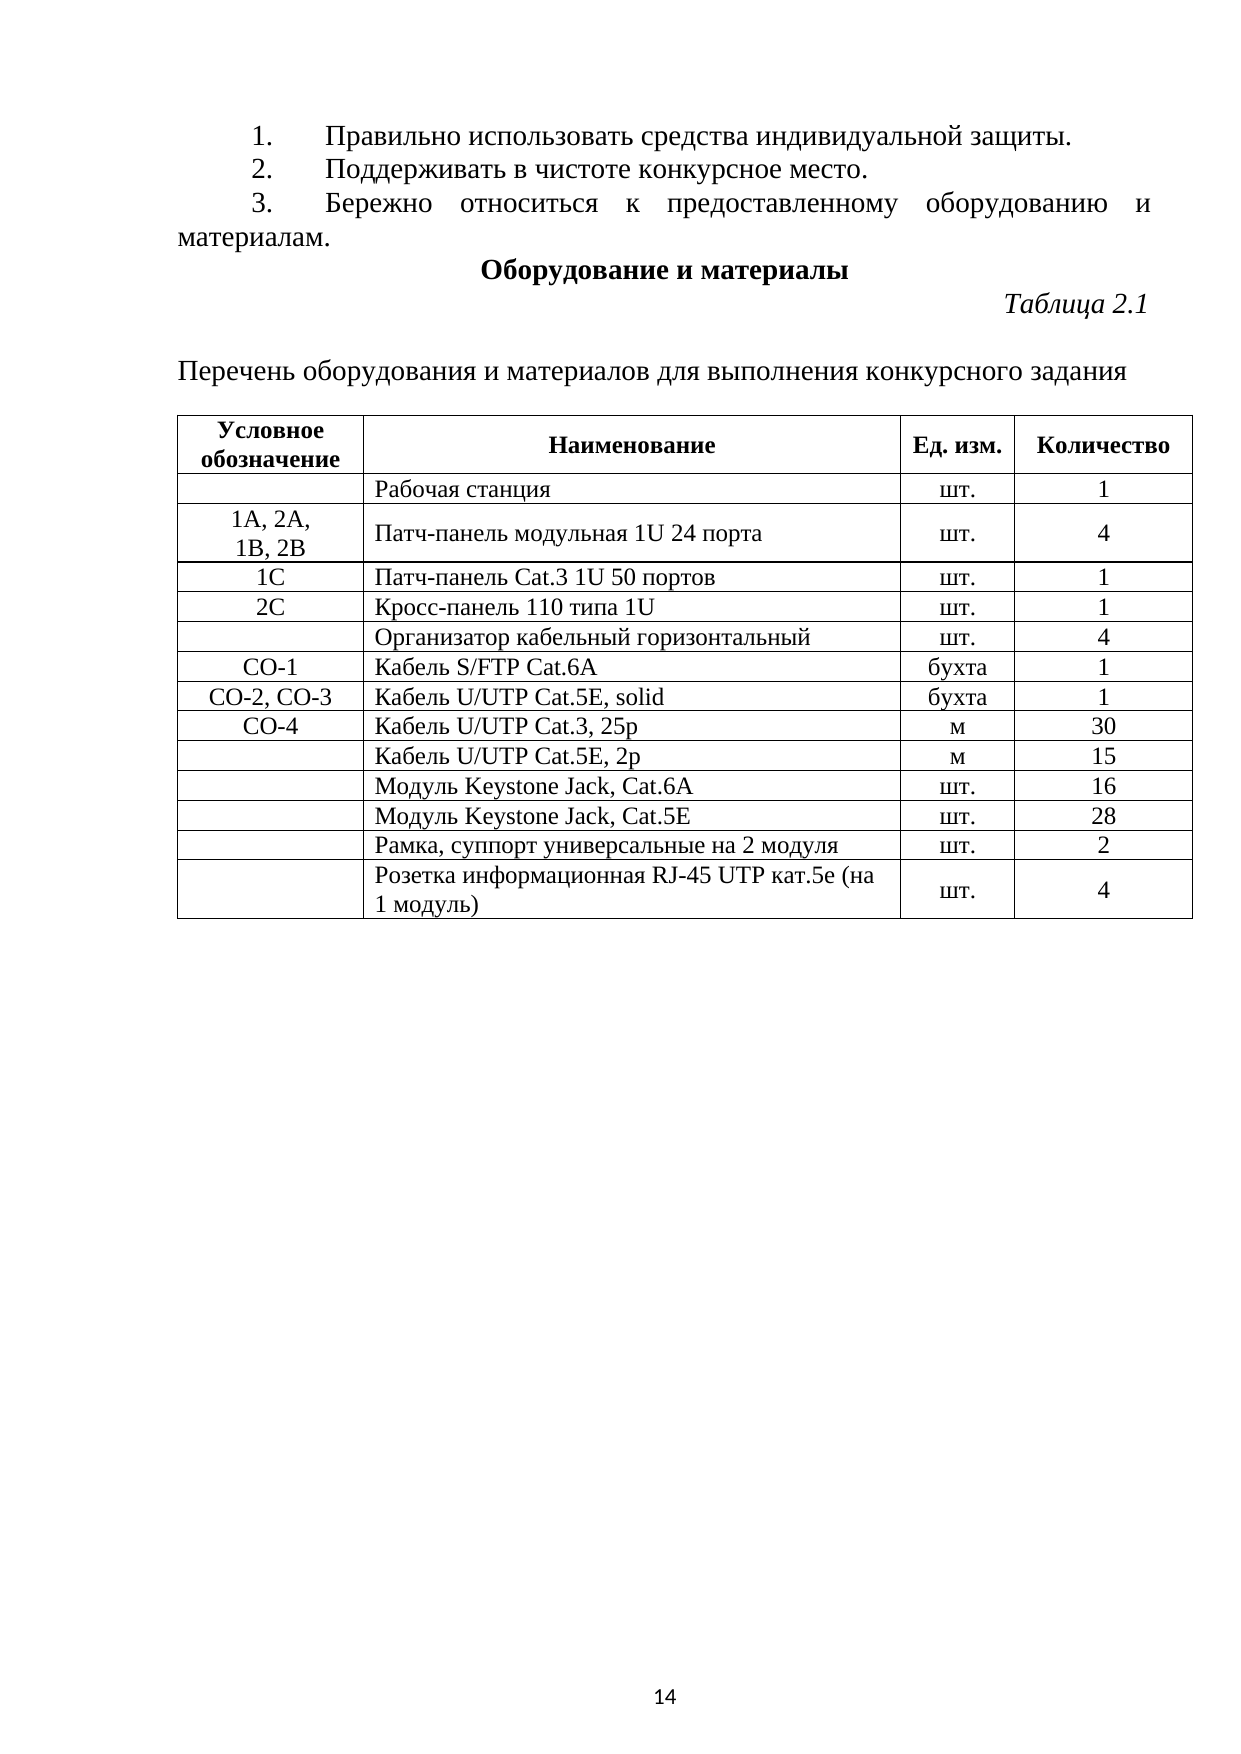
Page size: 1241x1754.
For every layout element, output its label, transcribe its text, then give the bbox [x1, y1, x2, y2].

table_cell 1 [1015, 592, 1192, 621]
table_cell 2 [1015, 831, 1192, 859]
list Правильно использовать средства индивидуальной защиты. [177, 118, 1152, 152]
list Поддерживать в чистоте конкурсное место. [177, 152, 1152, 185]
table_cell шт. [901, 563, 1014, 591]
table_cell [178, 622, 363, 651]
table_cell 4 [1015, 504, 1192, 561]
table_cell шт. [901, 622, 1014, 651]
table_cell Модуль Keystone Jack, Cat.5E [364, 801, 900, 829]
table_cell 1А, 2A, 1B, 2B [178, 504, 363, 561]
table_cell Кросс-панель 110 типа 1U [364, 592, 900, 621]
table_cell м [901, 741, 1014, 770]
table_cell Кабель U/UTP Cat.5E, solid [364, 682, 900, 710]
list Бережно относиться к предоставленному оборудованию и материалам. [177, 185, 1152, 252]
table_cell шт. [901, 860, 1014, 918]
table_cell шт. [901, 474, 1014, 503]
table_cell 16 [1015, 771, 1192, 800]
table_cell бухта [901, 682, 1014, 710]
table_header Условное обозначение [178, 416, 363, 473]
table_cell 1 [1015, 474, 1192, 503]
table_cell 1 [1015, 682, 1192, 710]
table_cell 28 [1015, 801, 1192, 829]
table_cell Рабочая станция [364, 474, 900, 503]
table_cell Кабель S/FTP Cat.6A [364, 652, 900, 681]
table_cell 15 [1015, 741, 1192, 770]
text Перечень оборудования и материалов для выполнения конкурсного задания [177, 353, 1152, 386]
table_cell Модуль Keystone Jack, Cat.6А [364, 771, 900, 800]
table_cell шт. [901, 592, 1014, 621]
table_cell Розетка информационная RJ-45 UTP кат.5e (на 1 модуль) [364, 860, 900, 918]
table_cell шт. [901, 504, 1014, 561]
table_cell CO-2, CO-3 [178, 682, 363, 710]
table_cell [178, 741, 363, 770]
table_cell 2С [178, 592, 363, 621]
table_cell CO-1 [178, 652, 363, 681]
table_cell 1С [178, 563, 363, 591]
table_cell м [901, 711, 1014, 740]
table_cell [178, 831, 363, 859]
table_cell Патч-панель Cat.3 1U 50 портов [364, 563, 900, 591]
table_header Количество [1015, 416, 1192, 473]
table_cell Патч-панель модульная 1U 24 порта [364, 504, 900, 561]
table_header Ед. изм. [901, 416, 1014, 473]
table_cell CO-4 [178, 711, 363, 740]
table_cell шт. [901, 831, 1014, 859]
table_cell [178, 771, 363, 800]
table_cell 30 [1015, 711, 1192, 740]
table_cell Кабель U/UTP Cat.3, 25p [364, 711, 900, 740]
table_header Наименование [364, 416, 900, 473]
table_cell 4 [1015, 860, 1192, 918]
table_cell бухта [901, 652, 1014, 681]
table_cell [178, 474, 363, 503]
table_cell шт. [901, 771, 1014, 800]
text Оборудование и материалы [177, 252, 1152, 286]
table_cell шт. [901, 801, 1014, 829]
table_cell Рамка, суппорт универсальные на 2 модуля [364, 831, 900, 859]
table_cell 4 [1015, 622, 1192, 651]
text Таблица 2.1 [177, 286, 1152, 319]
table_cell 1 [1015, 652, 1192, 681]
table_cell 1 [1015, 563, 1192, 591]
table_cell [178, 860, 363, 918]
table_cell [178, 801, 363, 829]
table_cell Кабель U/UTP Cat.5E, 2p [364, 741, 900, 770]
table_cell Организатор кабельный горизонтальный [364, 622, 900, 651]
